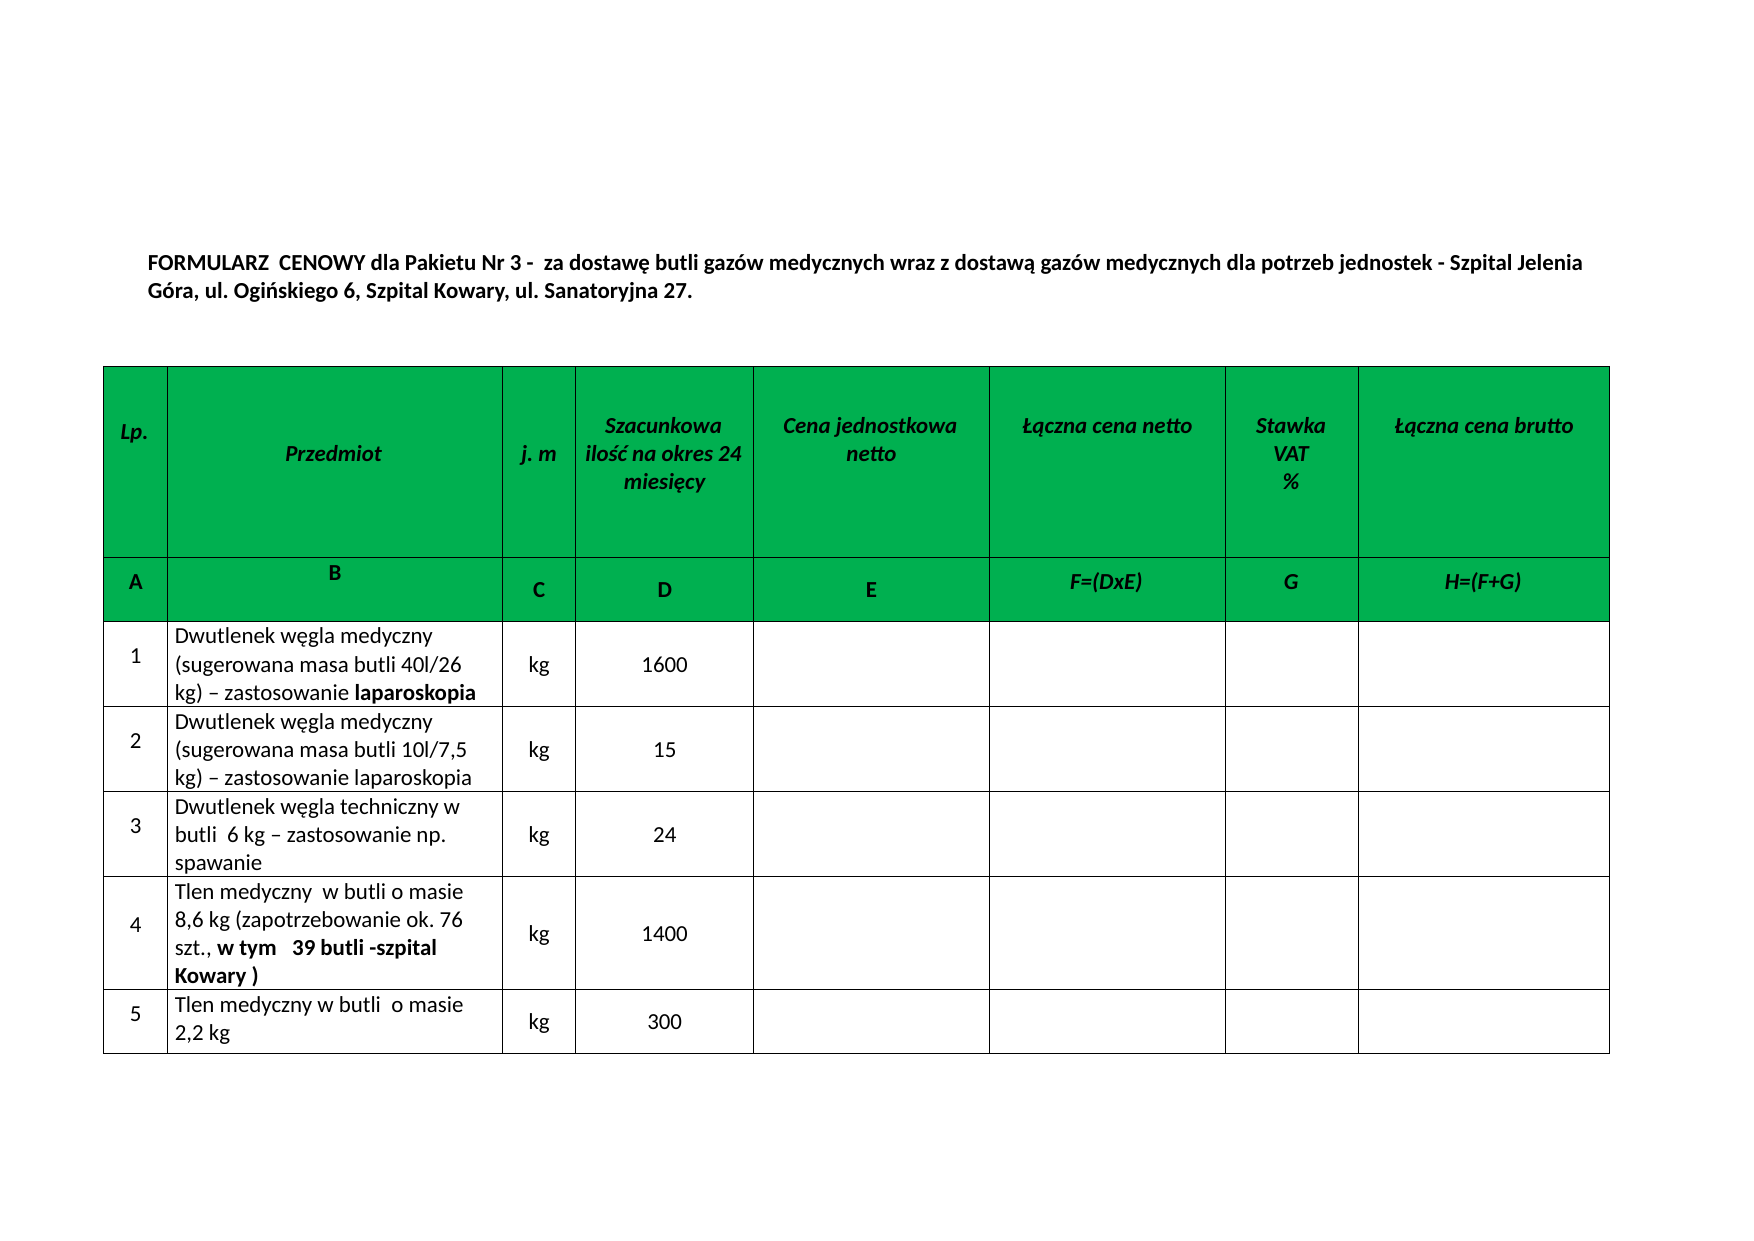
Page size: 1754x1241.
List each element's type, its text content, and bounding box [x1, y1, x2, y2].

table_cell 1600 [576, 622, 753, 706]
table_cell [990, 877, 1225, 989]
table_cell [1226, 877, 1358, 989]
table_cell [1226, 792, 1358, 876]
table_cell A [104, 558, 167, 621]
table_cell [1359, 877, 1609, 989]
table_cell 1 [104, 622, 167, 706]
table_cell [1226, 707, 1358, 791]
table_cell 15 [576, 707, 753, 791]
table_cell [1226, 622, 1358, 706]
table_cell [1359, 792, 1609, 876]
table_cell [754, 622, 989, 706]
table_cell Dwutlenek węgla medyczny (sugerowana masa butli 40l/26 kg) – zastosowanie laparoskopia [168, 622, 502, 706]
table_cell B [168, 558, 502, 621]
table_cell [754, 990, 989, 1053]
table_cell kg [503, 792, 575, 876]
table_cell kg [503, 707, 575, 791]
table_cell Dwutlenek węgla medyczny (sugerowana masa butli 10l/7,5 kg) – zastosowanie laparoskopia [168, 707, 502, 791]
table_header Stawka VAT % [1226, 367, 1358, 557]
table_cell [990, 792, 1225, 876]
table_cell 24 [576, 792, 753, 876]
table_cell 1400 [576, 877, 753, 989]
table_cell 300 [576, 990, 753, 1053]
table_cell F=(DxE) [990, 558, 1225, 621]
table_cell 4 [104, 877, 167, 989]
table_cell Tlen medyczny w butli o masie 8,6 kg (zapotrzebowanie ok. 76 szt., w tym 39 butli -szpital Kowary ) [168, 877, 502, 989]
table_cell [754, 707, 989, 791]
table_cell E [754, 558, 989, 621]
table_cell [990, 990, 1225, 1053]
text FORMULARZ CENOWY dla Pakietu Nr 3 - za dostawę butli gazów medycznych wraz z dostawą gazów medycznych dla potrzeb jednostek - Szpital Jelenia Góra, ul. Ogińskiego 6, Szpital Kowary, ul. Sanatoryjna 27. [148, 248, 1606, 304]
table_cell C [503, 558, 575, 621]
table_cell D [576, 558, 753, 621]
table_cell 5 [104, 990, 167, 1053]
table_cell 3 [104, 792, 167, 876]
table_cell [990, 622, 1225, 706]
table_header Łączna cena brutto [1359, 367, 1609, 557]
table_cell kg [503, 622, 575, 706]
table_cell [1359, 707, 1609, 791]
table_cell [990, 707, 1225, 791]
table_header j. m [503, 367, 575, 557]
table_cell kg [503, 877, 575, 989]
table_header Łączna cena netto [990, 367, 1225, 557]
table_cell [1359, 622, 1609, 706]
table_cell 2 [104, 707, 167, 791]
table_cell [1359, 990, 1609, 1053]
table_header Szacunkowa ilość na okres 24 miesięcy [576, 367, 753, 557]
table_cell H=(F+G) [1359, 558, 1609, 621]
table_cell [754, 877, 989, 989]
table_cell kg [503, 990, 575, 1053]
table_header Cena jednostkowa netto [754, 367, 989, 557]
table_cell G [1226, 558, 1358, 621]
table_header Lp. [104, 367, 167, 557]
table_cell [754, 792, 989, 876]
table_cell Tlen medyczny w butli o masie 2,2 kg [168, 990, 502, 1053]
table_cell Dwutlenek węgla techniczny w butli 6 kg – zastosowanie np. spawanie [168, 792, 502, 876]
table_cell [1226, 990, 1358, 1053]
table_header Przedmiot [168, 367, 502, 557]
